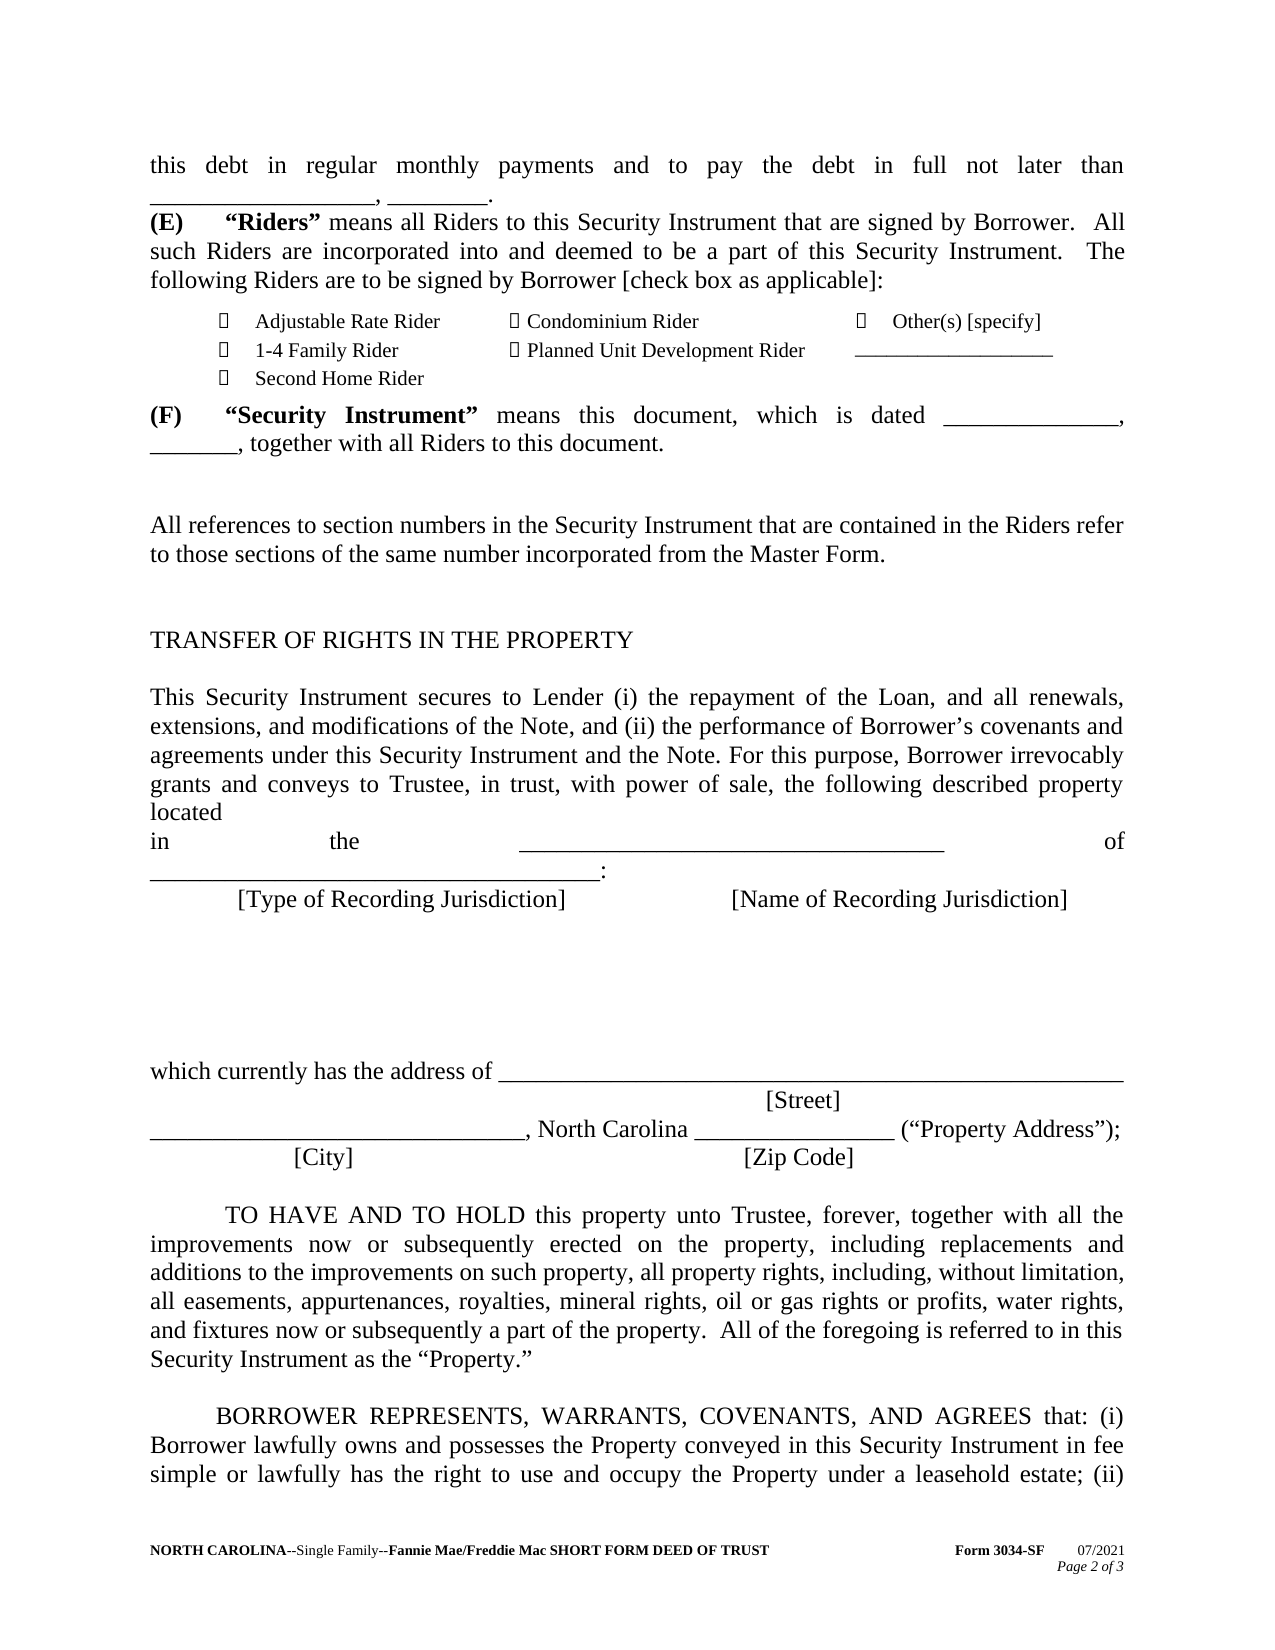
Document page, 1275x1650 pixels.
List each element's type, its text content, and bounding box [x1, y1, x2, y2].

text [150, 1401, 1125, 1487]
text (E) “Riders” means all Riders to this Security Instrument that are signed by Borrower. All such Riders are incorporated into and deemed to be a part of this Security Instrument. The following Riders are to be signed by Borrower [check box as applicable]: [150, 207, 1125, 294]
text in the __________________________________ of ____________________________________: [150, 826, 1125, 884]
text ______________________________, North Carolina ________________ (“Property Address”); [150, 1114, 1125, 1142]
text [150, 150, 1125, 207]
text [City] [Zip Code] [150, 1142, 1125, 1171]
table_header  Other(s) [specify] ___________________ [836, 306, 1169, 400]
table_header  Adjustable Rate Rider  1-4 Family Rider  Second Home Rider [150, 306, 482, 400]
text [Type of Recording Jurisdiction] [Name of Recording Jurisdiction] [150, 884, 1125, 912]
text [Street] [150, 1085, 1125, 1114]
text (F) “Security Instrument” means this document, which is dated ______________, _______, together with all Riders to this document. [150, 400, 1125, 457]
text This Security Instrument secures to Lender (i) the repayment of the Loan, and all renewals, extensions, and modifications of the Note, and (ii) the performance of Borrower’s covenants and agreements under this Security Instrument and the Note. For this purpose, Borrower irrevocably grants and conveys to Trustee, in trust, with power of sale, the following described property located [150, 682, 1125, 826]
table_header  Condominium Rider  Planned Unit Development Rider [483, 306, 836, 400]
text TO HAVE AND TO HOLD this property unto Trustee, forever, together with all the improvements now or subsequently erected on the property, including replacements and additions to the improvements on such property, all property rights, including, without limitation, all easements, appurtenances, royalties, mineral rights, oil or gas rights or profits, water rights, and fixtures now or subsequently a part of the property. All of the foregoing is referred to in this Security Instrument as the “Property.” [150, 1200, 1125, 1372]
text TRANSFER OF RIGHTS IN THE PROPERTY [150, 625, 1125, 654]
text All references to section numbers in the Security Instrument that are contained in the Riders refer to those sections of the same number incorporated from the Master Form. [150, 510, 1125, 567]
text which currently has the address of __________________________________________________ [150, 1056, 1125, 1085]
